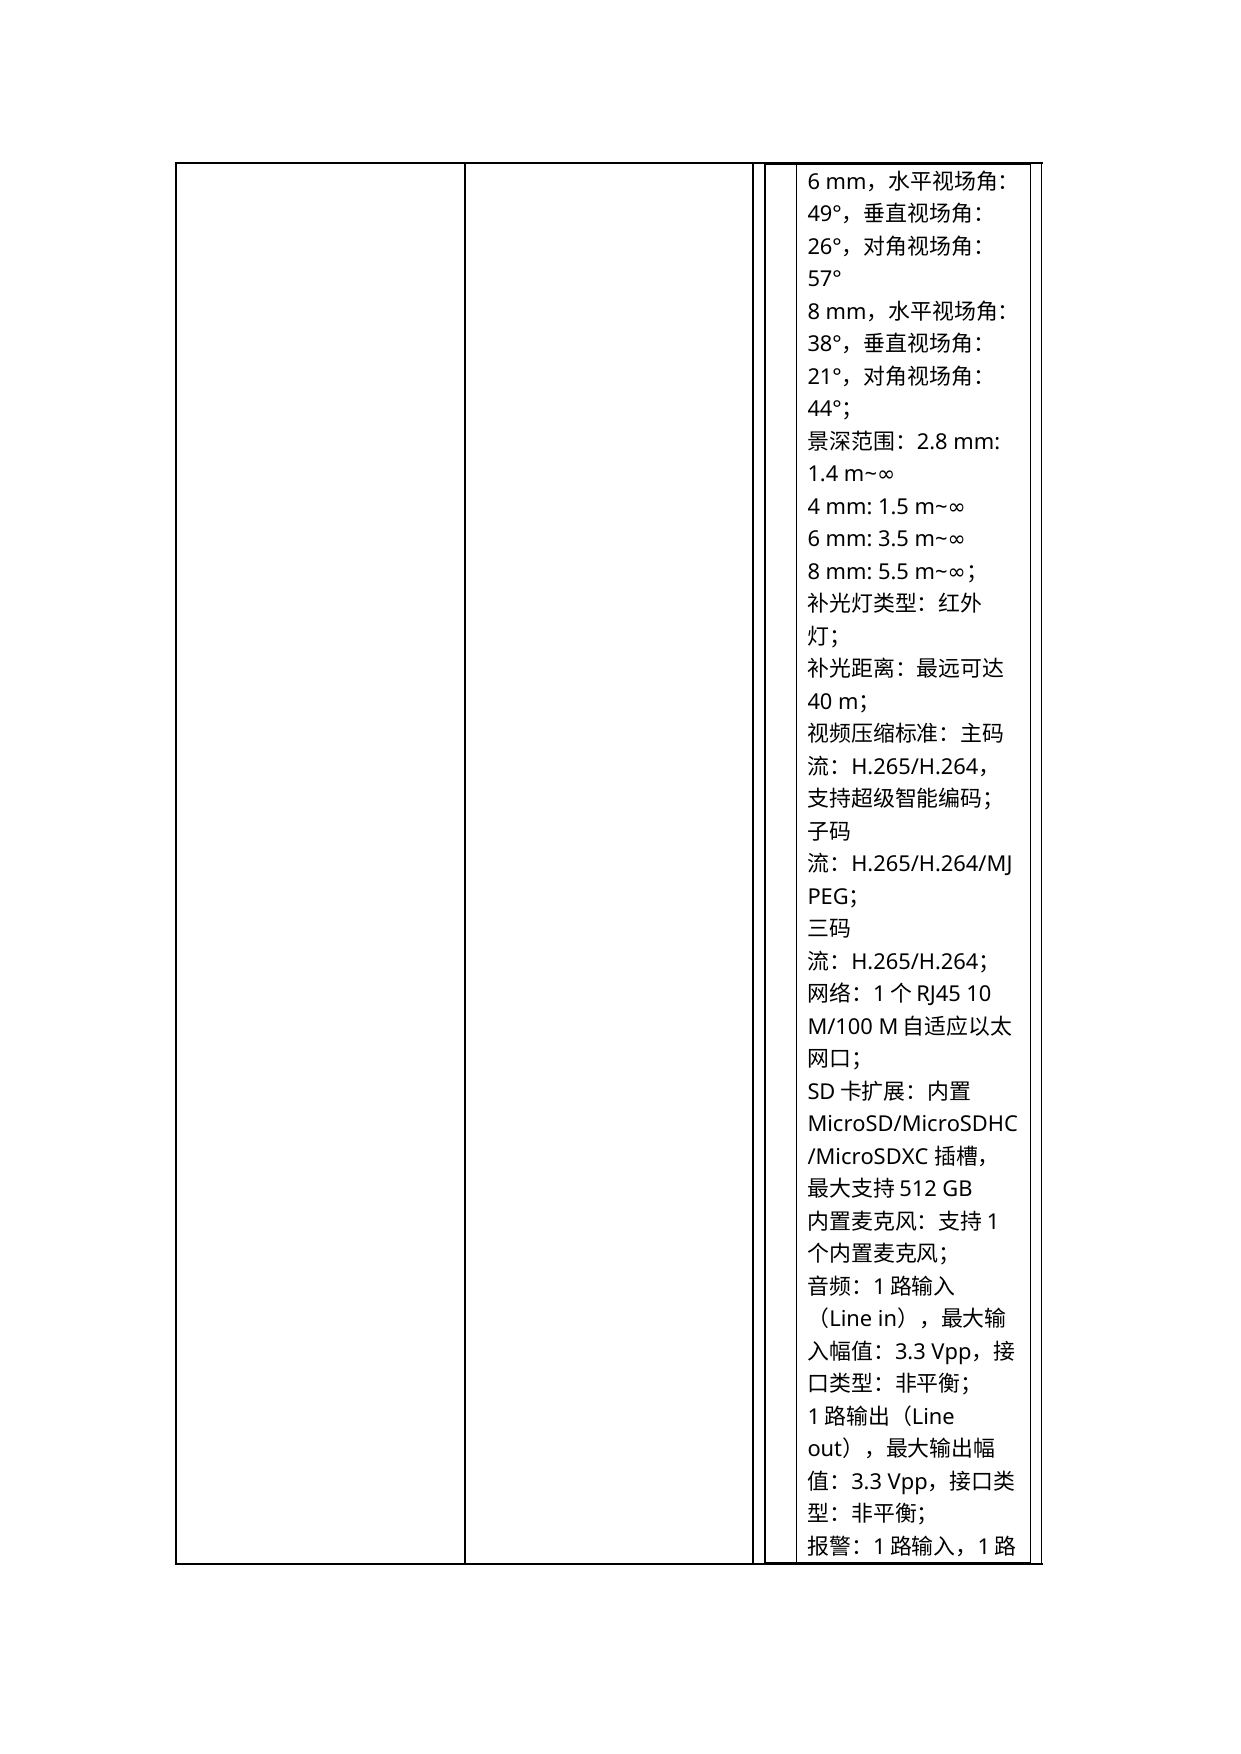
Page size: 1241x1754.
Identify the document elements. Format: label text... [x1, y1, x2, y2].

table_cell [466, 164, 752, 1563]
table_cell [754, 164, 764, 1563]
table_cell 1 [177, 164, 464, 1563]
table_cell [797, 165, 1030, 1562]
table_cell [1031, 164, 1041, 1563]
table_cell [766, 165, 796, 1562]
